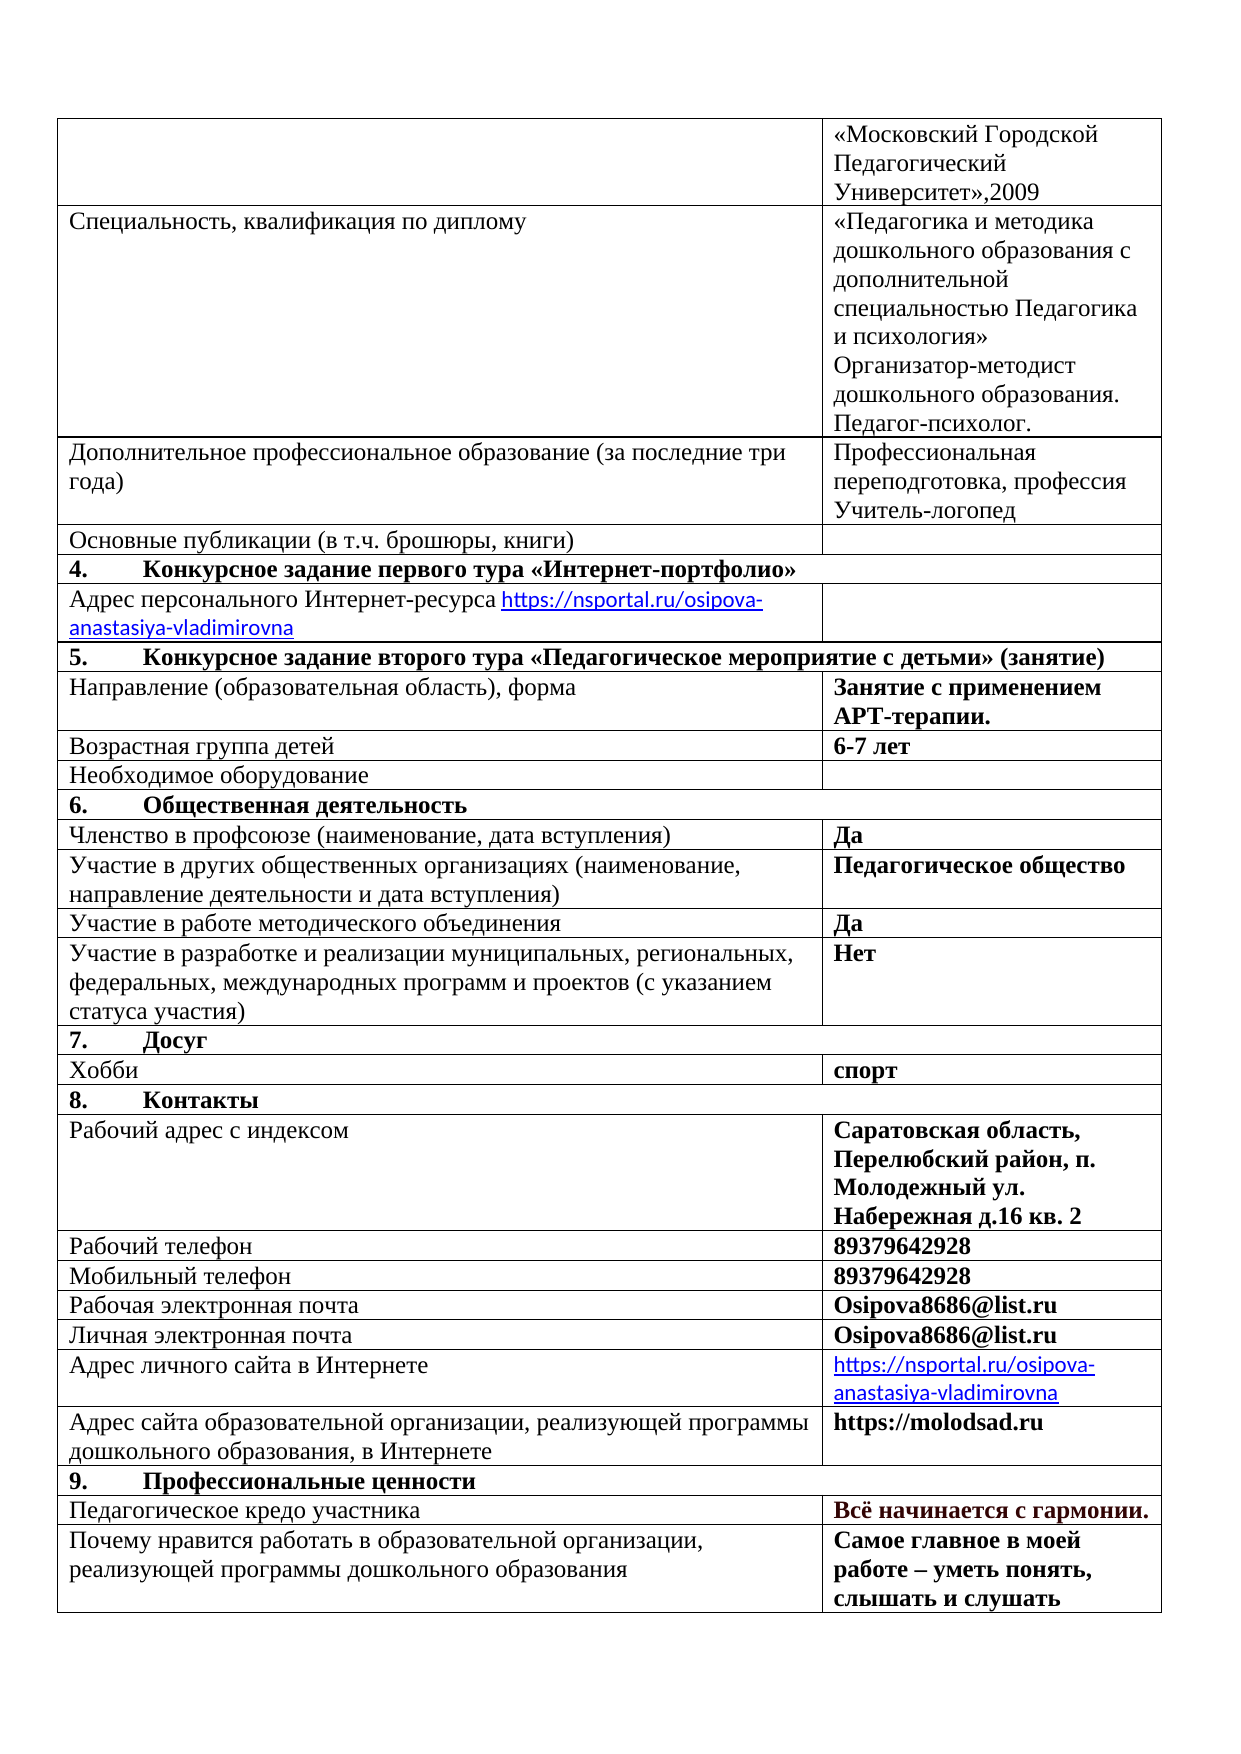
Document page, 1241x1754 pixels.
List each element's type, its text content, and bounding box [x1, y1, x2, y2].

table_cell Контакты [58, 1085, 1161, 1114]
table_cell Педагогическое кредо участника [58, 1496, 822, 1524]
table_cell Досуг [58, 1026, 1161, 1054]
table_cell [823, 584, 1161, 641]
table_cell Направление (образовательная область), форма [58, 672, 822, 730]
table_cell Профессиональные ценности [58, 1466, 1161, 1494]
table_cell Участие в разработке и реализации муниципальных, региональных, федеральных, международных программ и проектов (с указанием статуса участия) [58, 938, 822, 1024]
table_cell Необходимое оборудование [58, 761, 822, 789]
table_cell Членство в профсоюзе (наименование, дата вступления) [58, 820, 822, 849]
table_cell Рабочий адрес с индексом [58, 1115, 822, 1230]
table_cell Да [823, 909, 1161, 937]
table_cell Занятие с применением АРТ-терапии. [823, 672, 1161, 730]
table_cell Нет [823, 938, 1161, 1024]
table_cell Дополнительное профессиональное образование (за последние три года) [58, 438, 822, 524]
table_cell Рабочий телефон [58, 1231, 822, 1260]
table_cell Рабочая электронная почта [58, 1291, 822, 1319]
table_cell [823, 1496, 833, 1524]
table_cell Основные публикации (в т.ч. брошюры, книги) [58, 525, 822, 553]
table_cell Педагогическое общество [823, 850, 1161, 907]
table_cell Профессиональная переподготовка, профессия Учитель-логопед [823, 438, 1161, 524]
table_cell 89379642928 [823, 1261, 1161, 1289]
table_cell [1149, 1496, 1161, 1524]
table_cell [823, 119, 1161, 205]
table_cell https://nsportal.ru/osipova-anastasiya-vladimirovna [823, 1350, 1161, 1406]
table_cell [823, 761, 1161, 789]
table_cell Адрес личного сайта в Интернете [58, 1350, 822, 1406]
table_cell Саратовская область, Перелюбский район, п. Молодежный ул. Набережная д.16 кв. 2 [823, 1115, 1161, 1230]
table_cell Адрес персонального Интернет-ресурса https://nsportal.ru/osipova-anastasiya-vladimirovna [58, 584, 822, 641]
table_cell Да [823, 820, 1161, 849]
table_cell Osipova8686@list.ru [823, 1320, 1161, 1349]
table_cell Мобильный телефон [58, 1261, 822, 1289]
table_cell Специальность, квалификация по диплому [58, 206, 822, 436]
table_cell Участие в других общественных организациях (наименование, направление деятельности и дата вступления) [58, 850, 822, 907]
table_cell [823, 525, 1161, 553]
table_cell Участие в работе методического объединения [58, 909, 822, 937]
table_cell Хобби [58, 1055, 822, 1084]
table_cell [58, 1525, 822, 1612]
table_cell спорт [823, 1055, 1161, 1084]
table_cell 6-7 лет [823, 731, 1161, 759]
table_cell Конкурсное задание первого тура «Интернет-портфолио» [58, 555, 1161, 583]
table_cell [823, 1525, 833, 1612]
table_cell Личная электронная почта [58, 1320, 822, 1349]
table_cell https://molodsad.ru [823, 1407, 1161, 1465]
table_cell 89379642928 [823, 1231, 1161, 1260]
table_cell Osipova8686@list.ru [823, 1291, 1161, 1319]
table_cell Возрастная группа детей [58, 731, 822, 759]
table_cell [58, 119, 822, 205]
table_cell Общественная деятельность [58, 790, 1161, 819]
table_cell «Педагогика и методика дошкольного образования с дополнительной специальностью Педагогика и психология» Организатор-методист дошкольного образования. Педагог-психолог. [823, 206, 1161, 436]
table_cell Конкурсное задание второго тура «Педагогическое мероприятие с детьми» (занятие) [58, 643, 1161, 671]
table_cell Адрес сайта образовательной организации, реализующей программы дошкольного образования, в Интернете [58, 1407, 822, 1465]
